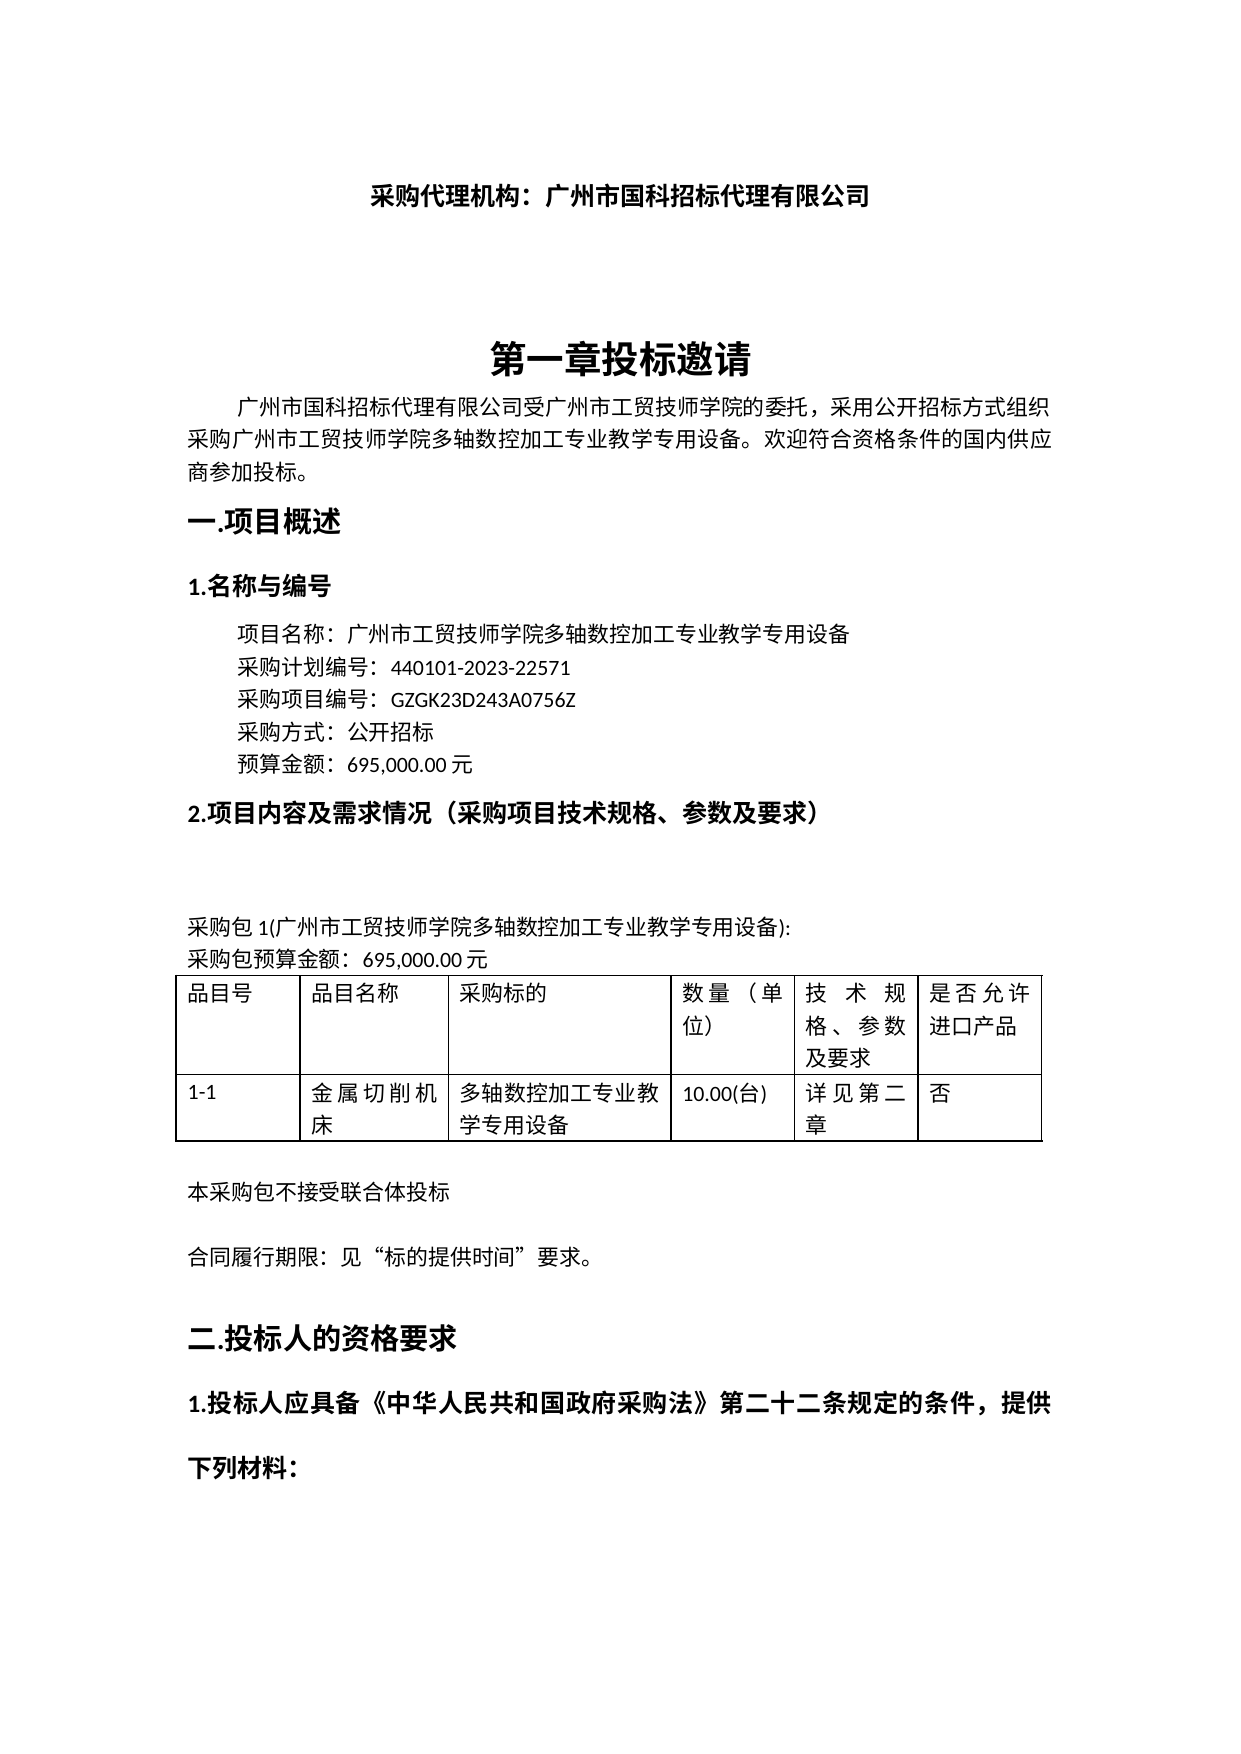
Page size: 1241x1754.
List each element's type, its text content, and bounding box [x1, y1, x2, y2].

text 二.投标人的资格要求 [187, 1304, 1053, 1369]
text 采购包预算金额：695,000.00元 [187, 942, 1053, 974]
text 采购计划编号：440101-2023-22571 [187, 649, 1053, 682]
text 第一章投标邀请 [187, 324, 1053, 389]
text 采购代理机构：广州市国科招标代理有限公司 [187, 162, 1053, 227]
text 采购项目编号：GZGK23D243A0756Z [187, 682, 1053, 714]
text 预算金额：695,000.00元 [187, 747, 1053, 779]
table_cell 10.00(台) [672, 1075, 794, 1140]
table_cell 否 [919, 1075, 1041, 1140]
text 本采购包不接受联合体投标 [187, 1174, 1053, 1207]
text 1.名称与编号 [187, 552, 1053, 617]
table_header 技术规格、参数及要求 [795, 976, 917, 1073]
table_header 品目名称 [301, 976, 448, 1073]
table_cell 多轴数控加工专业教学专用设备 [449, 1075, 670, 1140]
text 2.项目内容及需求情况（采购项目技术规格、参数及要求） [187, 779, 1053, 844]
text 采购方式：公开招标 [187, 714, 1053, 747]
text 广州市国科招标代理有限公司受广州市工贸技师学院的委托，采用公开招标方式组织采购广州市工贸技师学院多轴数控加工专业教学专用设备。欢迎符合资格条件的国内供应商参加投标。 [187, 389, 1053, 487]
table_cell 详见第二章 [795, 1075, 917, 1140]
text 合同履行期限：见“标的提供时间”要求。 [187, 1239, 1053, 1272]
text 项目名称：广州市工贸技师学院多轴数控加工专业教学专用设备 [187, 617, 1053, 649]
text 采购包1(广州市工贸技师学院多轴数控加工专业教学专用设备): [187, 909, 1053, 942]
table_cell 1-1 [177, 1075, 299, 1140]
table_header 是否允许进口产品 [919, 976, 1041, 1073]
table_cell 金属切削机床 [301, 1075, 448, 1140]
table_header 采购标的 [449, 976, 670, 1073]
table_header 数量（单位） [672, 976, 794, 1073]
text 一.项目概述 [187, 487, 1053, 552]
text 1.投标人应具备《中华人民共和国政府采购法》第二十二条规定的条件，提供下列材料： [187, 1369, 1053, 1499]
table_header 品目号 [177, 976, 299, 1073]
